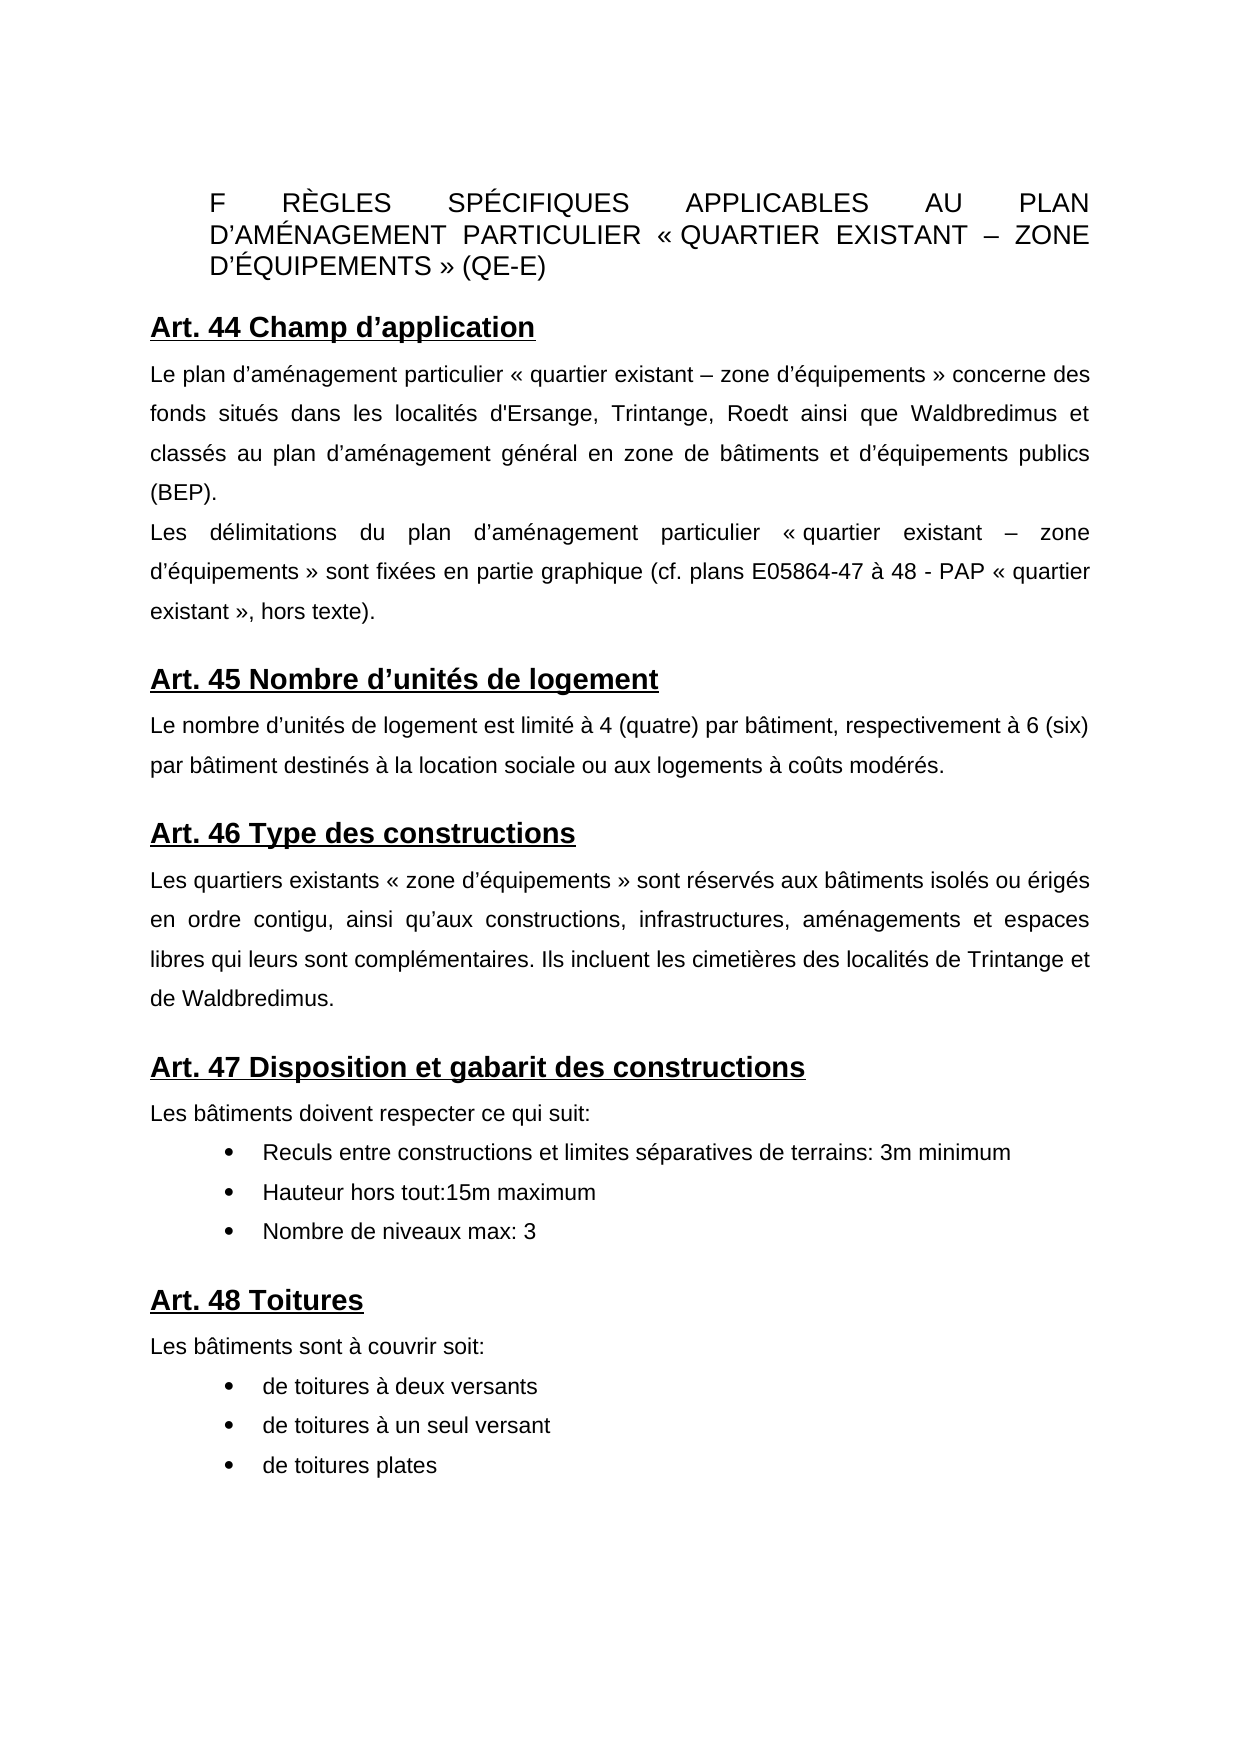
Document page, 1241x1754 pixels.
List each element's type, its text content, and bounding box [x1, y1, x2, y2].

list de toitures à un seul versant [225, 1412, 1090, 1438]
subtitle Art. 45 Nombre d’unités de logement [150, 662, 1090, 696]
list de toitures plates [225, 1452, 1090, 1478]
list Reculs entre constructions et limites séparatives de terrains: 3m minimum [225, 1139, 1090, 1166]
subtitle Art. 44 Champ d’application [150, 310, 1090, 344]
subtitle Art. 48 Toitures [150, 1283, 1090, 1316]
subtitle Art. 46 Type des constructions [150, 816, 1090, 850]
text Le nombre d’unités de logement est limité à 4 (quatre) par bâtiment, respectivement à 6 (six) par bâtiment destinés à la location sociale ou aux logements à coûts modérés. [150, 712, 1090, 778]
text Les bâtiments doivent respecter ce qui suit: [150, 1100, 1090, 1126]
text Les délimitations du plan d’aménagement particulier « quartier existant – zone d’équipements » sont fixées en partie graphique (cf. plans E05864-47 à 48 - PAP « quartier existant », hors texte). [150, 519, 1090, 624]
text Les quartiers existants « zone d’équipements » sont réservés aux bâtiments isolés ou érigés en ordre contigu, ainsi qu’aux constructions, infrastructures, aménagements et espaces libres qui leurs sont complémentaires. Ils incluent les cimetières des localités de Trintange et de Waldbredimus. [150, 867, 1090, 1011]
text Les bâtiments sont à couvrir soit: [150, 1333, 1090, 1359]
subtitle Art. 47 Disposition et gabarit des constructions [150, 1049, 1090, 1083]
list Nombre de niveaux max: 3 [225, 1218, 1090, 1245]
text Le plan d’aménagement particulier « quartier existant – zone d’équipements » concerne des fonds situés dans les localités d'Ersange, Trintange, Roedt ainsi que Waldbredimus et classés au plan d’aménagement général en zone de bâtiments et d’équipements publics (BEP). [150, 361, 1090, 506]
list Hauteur hors tout:15m maximum [225, 1179, 1090, 1205]
list de toitures à deux versants [225, 1373, 1090, 1399]
title F Règles spécifiques applicables au plan d’aménagement particulier « quartier existant – zone d’équipements » (QE-E) [209, 187, 1090, 281]
